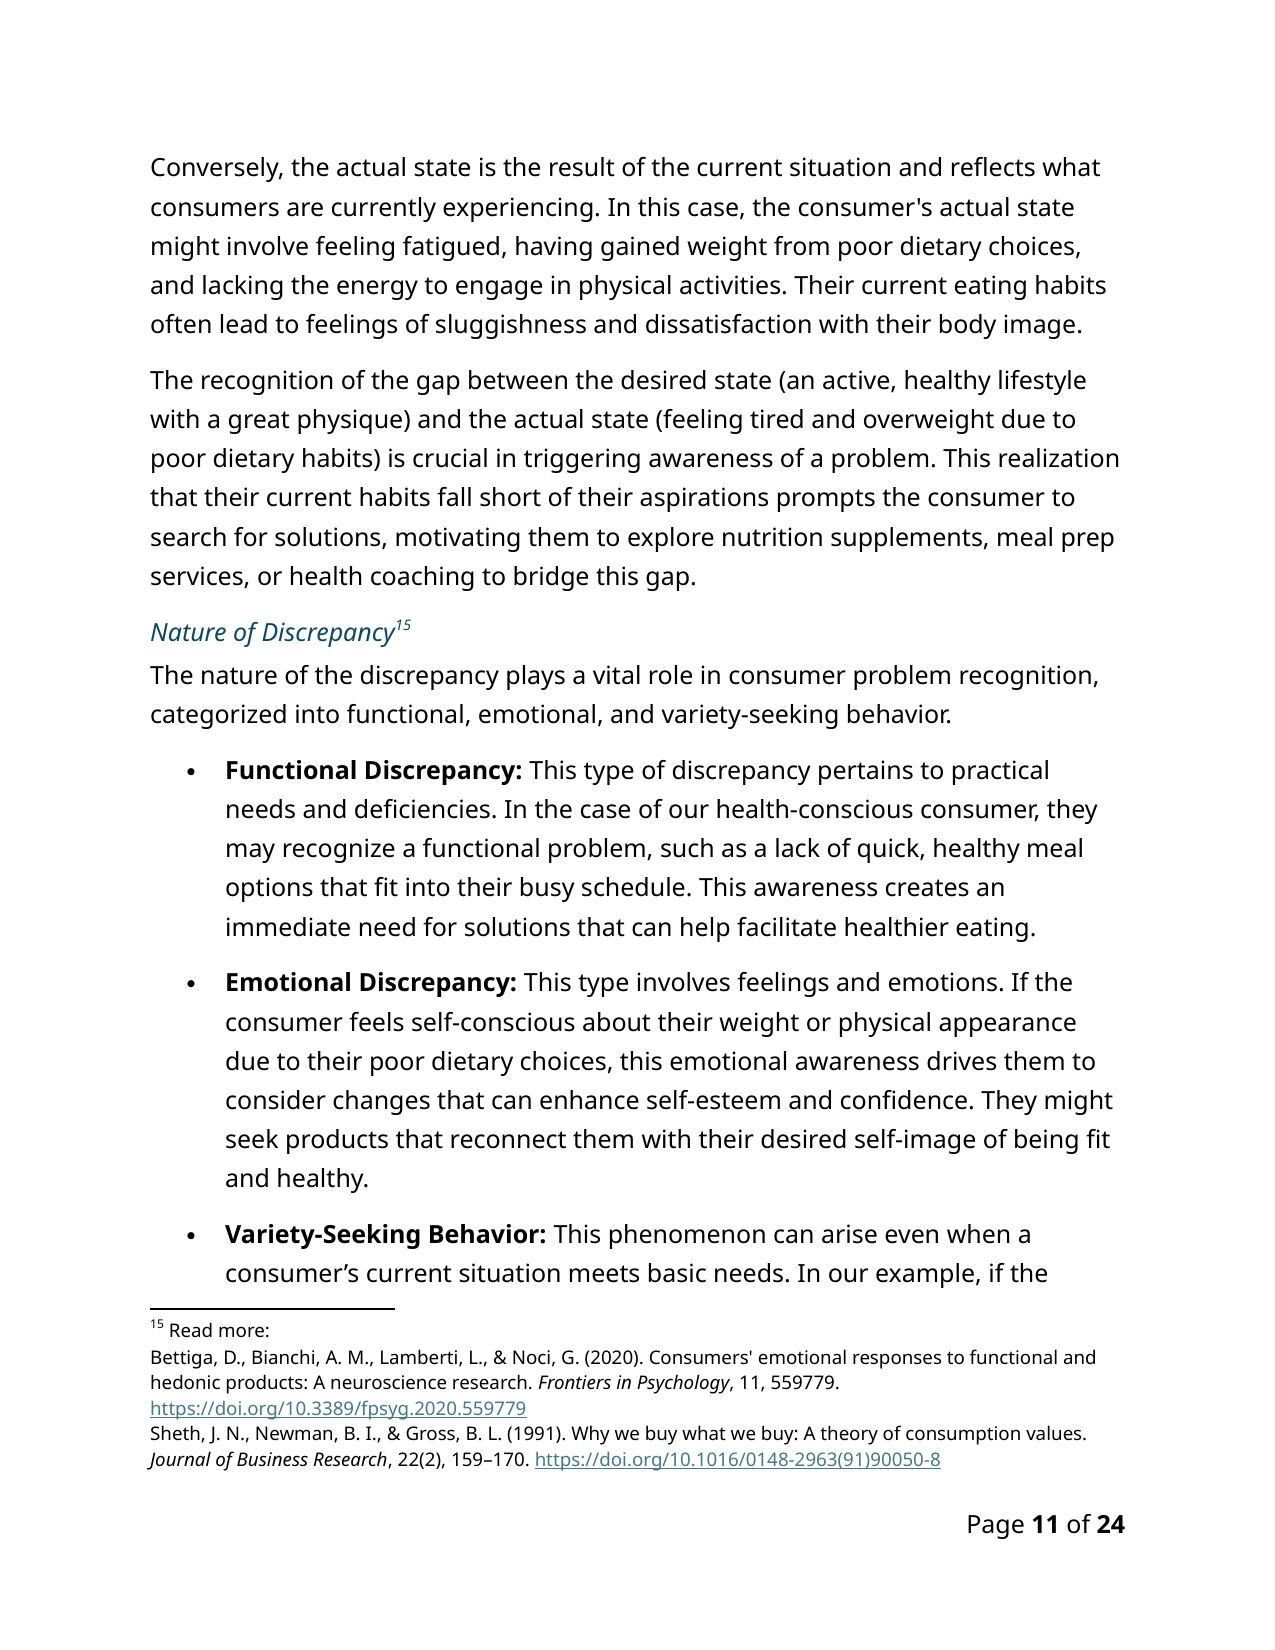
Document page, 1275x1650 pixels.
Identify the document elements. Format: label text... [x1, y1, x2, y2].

text The nature of the discrepancy plays a vital role in consumer problem recognition, categorized into functional, emotional, and variety-seeking behavior. [150, 657, 1125, 731]
list Emotional Discrepancy: This type involves feelings and emotions. If the consumer feels self-conscious about their weight or physical appearance due to their poor dietary choices, this emotional awareness drives them to consider changes that can enhance self-esteem and confidence. They might seek products that reconnect them with their desired self-image of being fit and healthy. [187, 965, 1125, 1195]
subtitle Nature of Discrepancy [150, 614, 1125, 648]
text Conversely, the actual state is the result of the current situation and reflects what consumers are currently experiencing. In this case, the consumer's actual state might involve feeling fatigued, having gained weight from poor dietary choices, and lacking the energy to engage in physical activities. Their current eating habits often lead to feelings of sluggishness and dissatisfaction with their body image. [150, 150, 1125, 341]
text The recognition of the gap between the desired state (an active, healthy lifestyle with a great physique) and the actual state (feeling tired and overweight due to poor dietary habits) is crucial in triggering awareness of a problem. This realization that their current habits fall short of their aspirations prompts the consumer to search for solutions, motivating them to explore nutrition supplements, meal prep services, or health coaching to bridge this gap. [150, 362, 1125, 592]
list Functional Discrepancy: This type of discrepancy pertains to practical needs and deficiencies. In the case of our health-conscious consumer, they may recognize a functional problem, such as a lack of quick, healthy meal options that fit into their busy schedule. This awareness creates an immediate need for solutions that can help facilitate healthier eating. [187, 752, 1125, 943]
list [187, 1217, 1125, 1290]
